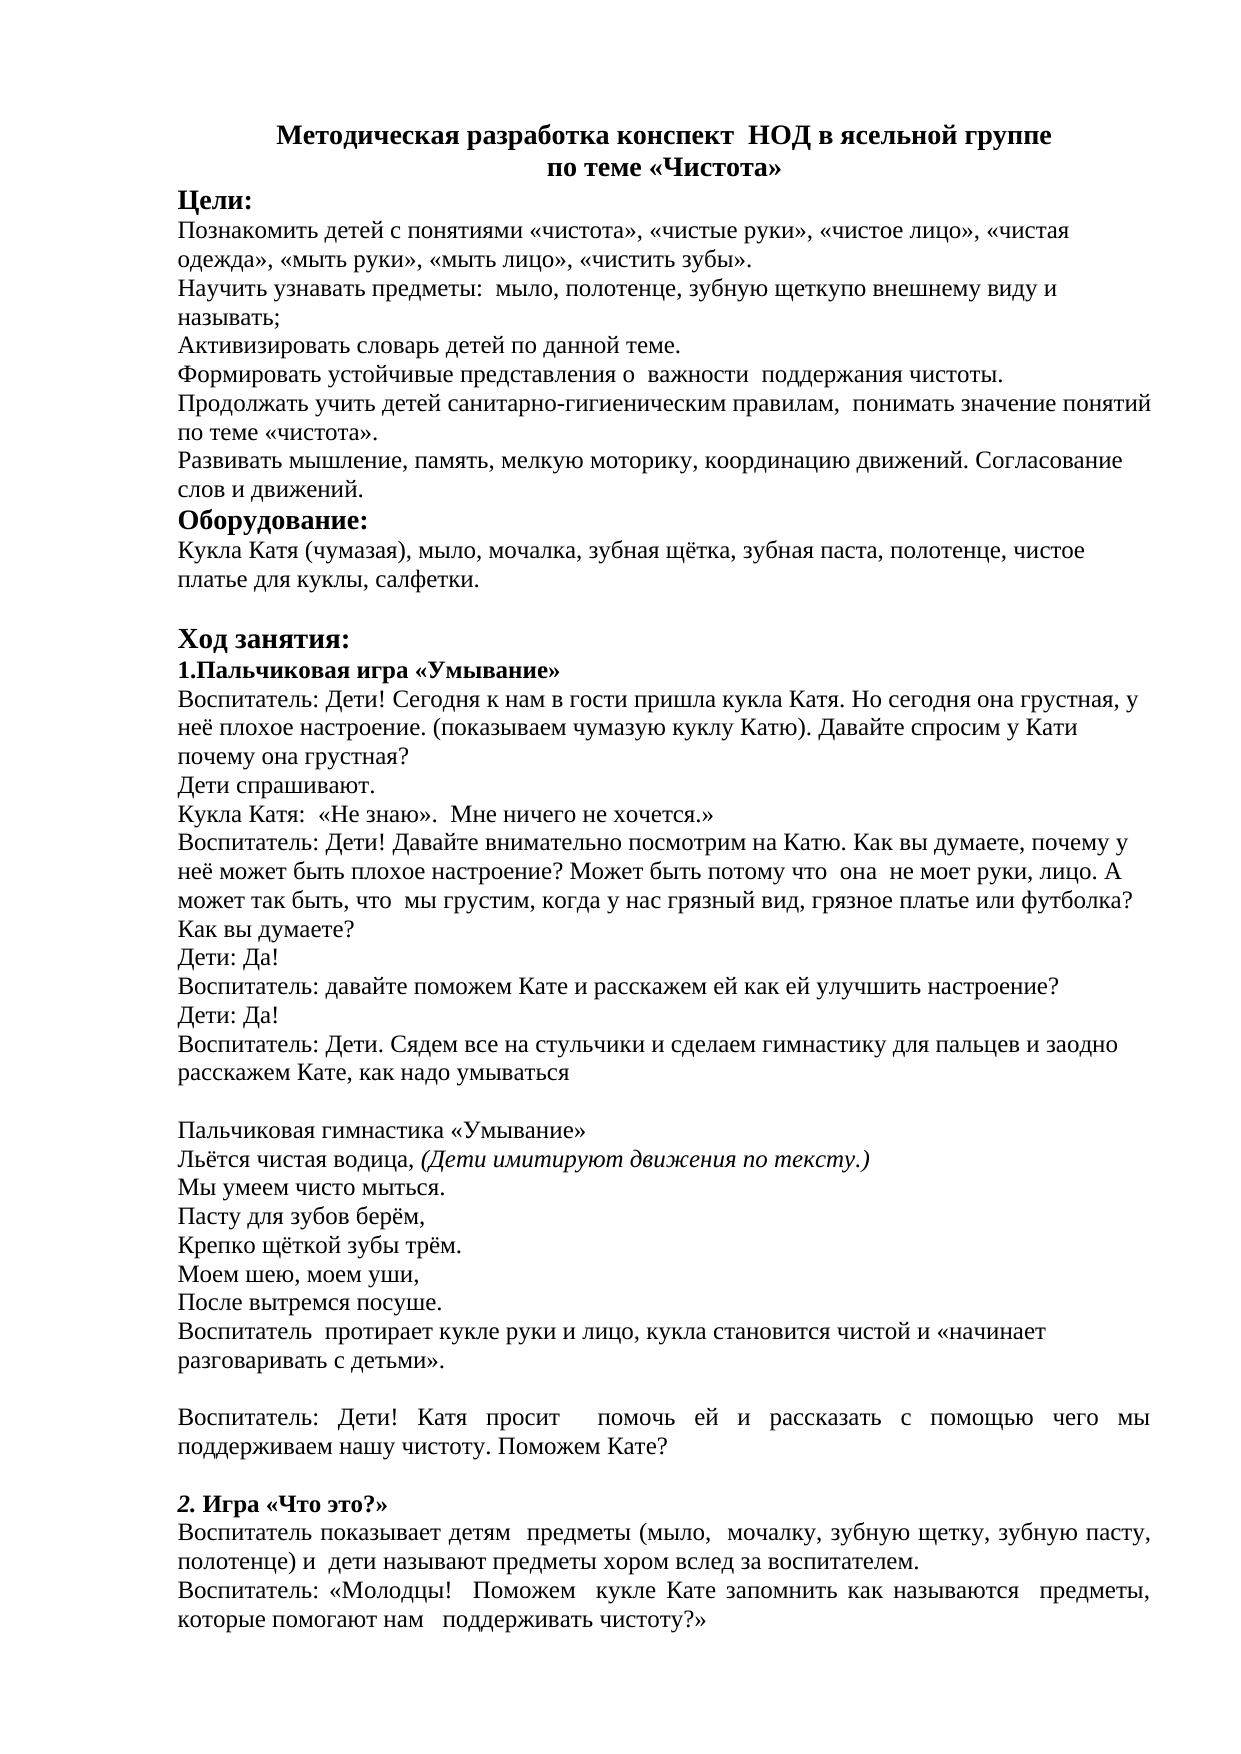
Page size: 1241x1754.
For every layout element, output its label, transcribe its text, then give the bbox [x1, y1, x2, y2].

text Воспитатель: давайте поможем Кате и расскажем ей как ей улучшить настроение? [177, 971, 1152, 1000]
text Пальчиковая гимнастика «Умывание» [177, 1115, 1152, 1144]
text по теме «Чистота» [177, 151, 1152, 183]
text Пасту для зубов берём, [177, 1201, 1152, 1230]
text 2. Игра «Что это?» [177, 1489, 1152, 1517]
text Методическая разработка конспект НОД в ясельной группе [177, 118, 1152, 151]
text Моем шею, моем уши, [177, 1259, 1152, 1287]
text Мы умеем чисто мыться. [177, 1172, 1152, 1201]
text Воспитатель: Дети! Катя просит помочь ей и рассказать с помощью чего мы поддерживаем нашу чистоту. Поможем Кате? [177, 1402, 1152, 1460]
text Активизировать словарь детей по данной теме. Формировать устойчивые представления о важности поддержания чистоты. Продолжать учить детей санитарно-гигиеническим правилам, понимать значение понятий по теме «чистота». Развивать мышление, память, мелкую моторику, координацию движений. Согласование слов и движений. [177, 330, 1152, 503]
text Воспитатель: Дети. Сядем все на стульчики и сделаем гимнастику для пальцев и заодно расскажем Кате, как надо умываться [177, 1029, 1152, 1086]
text Научить узнавать предметы: мыло, полотенце, зубную щеткупо внешнему виду и называть; [177, 273, 1152, 330]
text Кукла Катя (чумазая), мыло, мочалка, зубная щётка, зубная паста, полотенце, чистое платье для куклы, салфетки. [177, 535, 1152, 593]
text Дети: Да! [177, 1000, 1152, 1029]
text Воспитатель показывает детям предметы (мыло, мочалку, зубную щетку, зубную пасту, полотенце) и дети называют предметы хором вслед за воспитателем. [177, 1517, 1152, 1575]
text Дети: Да! [177, 942, 1152, 971]
text Крепко щёткой зубы трём. [177, 1230, 1152, 1259]
text Дети спрашивают. [177, 770, 1152, 799]
text Познакомить детей с понятиями «чистота», «чистые руки», «чистое лицо», «чистая одежда», «мыть руки», «мыть лицо», «чистить зубы». [177, 215, 1152, 273]
text Кукла Катя: «Не знаю». Мне ничего не хочется.» [177, 799, 1152, 827]
text Воспитатель: Дети! Сегодня к нам в гости пришла кукла Катя. Но сегодня она грустная, у неё плохое настроение. (показываем чумазую куклу Катю). Давайте спросим у Кати почему она грустная? [177, 684, 1152, 770]
text Ход занятия: [177, 621, 1152, 655]
text Цели: [177, 183, 1152, 215]
text Воспитатель: «Молодцы! Поможем кукле Кате запомнить как называются предметы, которые помогают нам поддерживать чистоту?» [177, 1575, 1152, 1632]
text Льётся чистая водица, (Дети имитируют движения по тексту.) [177, 1144, 1152, 1172]
text Воспитатель: Дети! Давайте внимательно посмотрим на Катю. Как вы думаете, почему у неё может быть плохое настроение? Может быть потому что она не моет руки, лицо. А может так быть, что мы грустим, когда у нас грязный вид, грязное платье или футболка? Как вы думаете? [177, 827, 1152, 942]
text После вытремся посуше. [177, 1287, 1152, 1316]
text Оборудование: [177, 503, 1152, 535]
text Воспитатель протирает кукле руки и лицо, кукла становится чистой и «начинает разговаривать с детьми». [177, 1316, 1152, 1374]
text 1.Пальчиковая игра «Умывание» [177, 655, 1152, 684]
